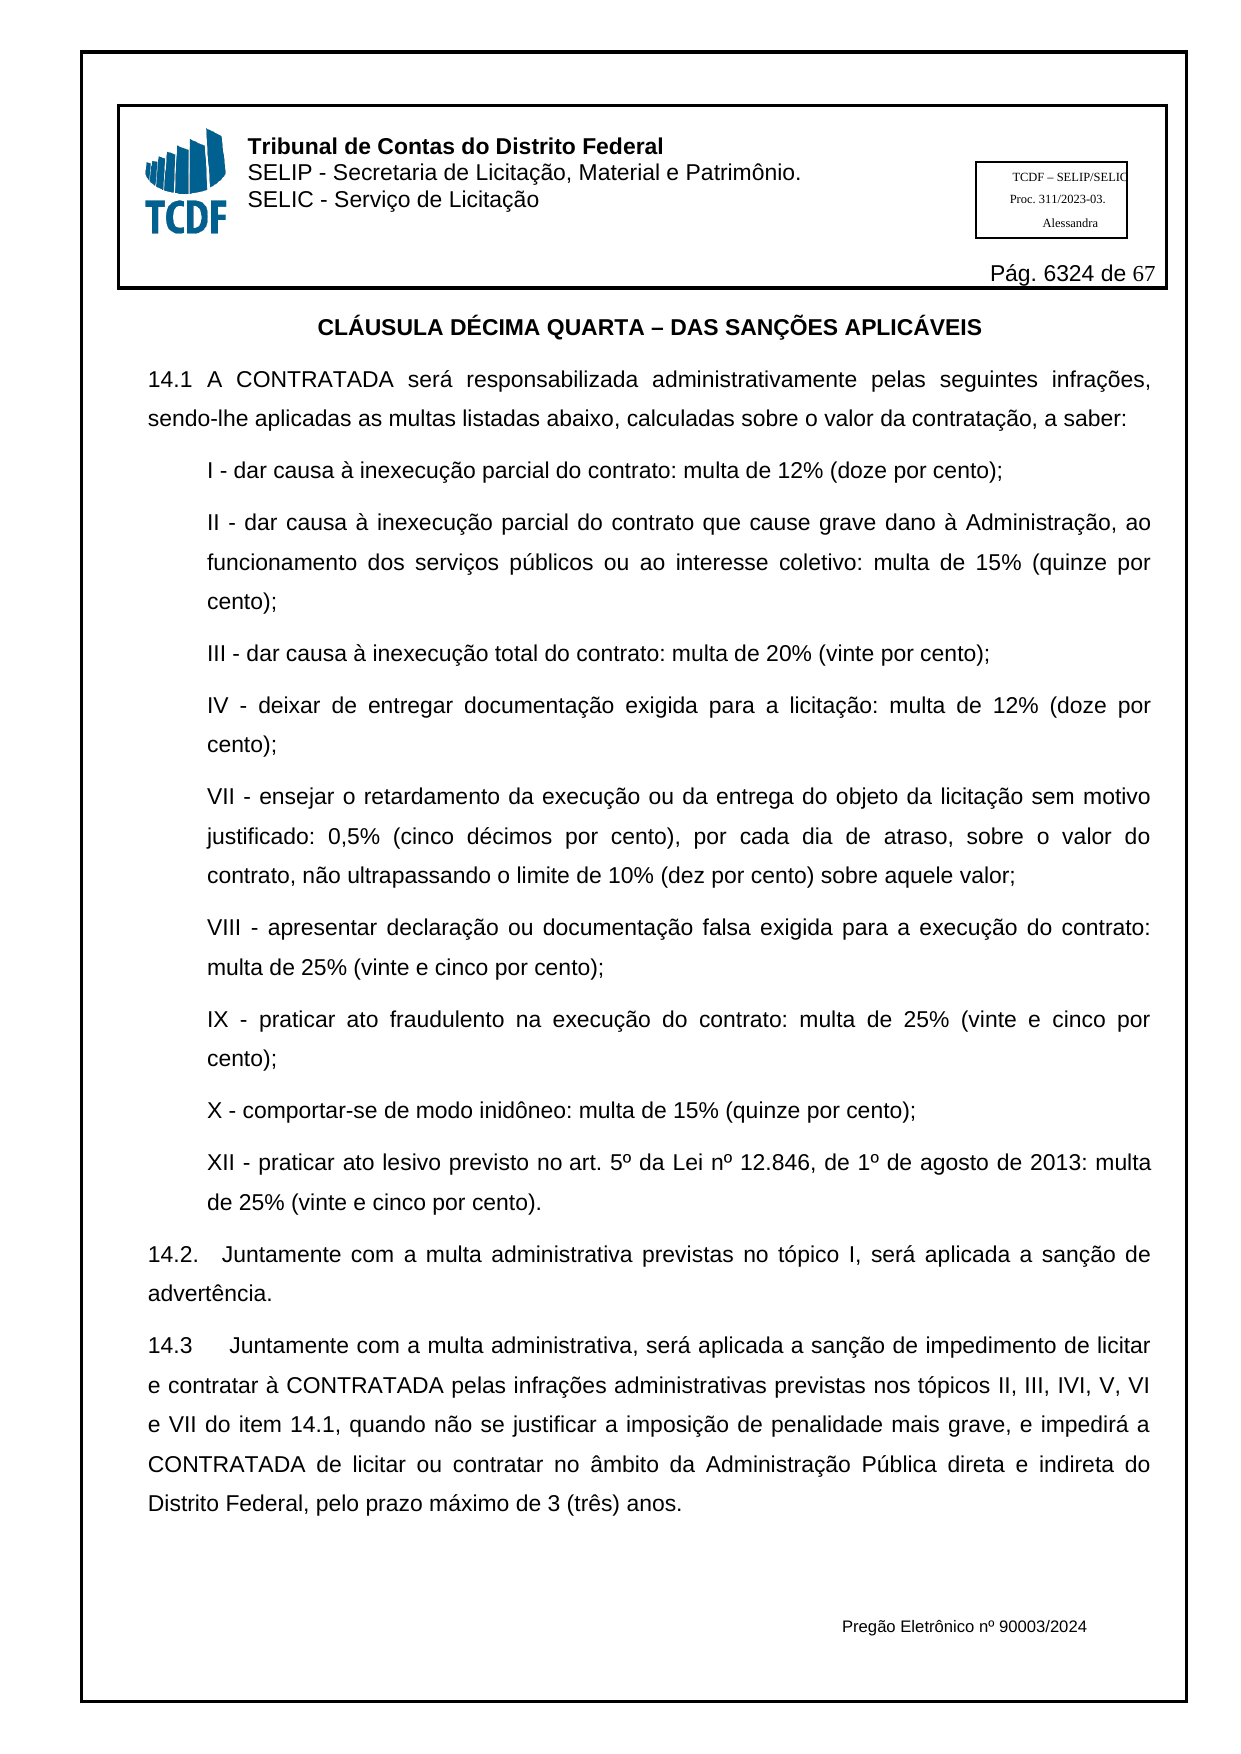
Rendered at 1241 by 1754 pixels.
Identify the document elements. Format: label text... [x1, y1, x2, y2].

text IV - deixar de entregar documentação exigida para a licitação: multa de 12% (doze por cento); [207, 692, 1152, 758]
text 14.3 Juntamente com a multa administrativa, será aplicada a sanção de impedimento de licitar e contratar à CONTRATADA pelas infrações administrativas previstas nos tópicos II, III, IVI, V, VI e VII do item 14.1, quando não se justificar a imposição de penalidade mais grave, e impedirá a CONTRATADA de licitar ou contratar no âmbito da Administração Pública direta e indireta do Distrito Federal, pelo prazo máximo de 3 (três) anos. [148, 1332, 1152, 1516]
text VII - ensejar o retardamento da execução ou da entrega do objeto da licitação sem motivo justificado: 0,5% (cinco décimos por cento), por cada dia de atraso, sobre o valor do contrato, não ultrapassando o limite de 10% (dez por cento) sobre aquele valor; [207, 783, 1152, 889]
text III - dar causa à inexecução total do contrato: multa de 20% (vinte por cento); [207, 640, 1152, 666]
text IX - praticar ato fraudulento na execução do contrato: multa de 25% (vinte e cinco por cento); [207, 1006, 1152, 1072]
text XII - praticar ato lesivo previsto no art. 5º da Lei nº 12.846, de 1º de agosto de 2013: multa de 25% (vinte e cinco por cento). [207, 1149, 1152, 1215]
list CLÁUSULA DÉCIMA quarta – DAS SANÇÕES APLICÁVEIS [148, 313, 1152, 340]
text VIII - apresentar declaração ou documentação falsa exigida para a execução do contrato: multa de 25% (vinte e cinco por cento); [207, 914, 1152, 980]
picture [130, 125, 241, 236]
text X - comportar-se de modo inidôneo: multa de 15% (quinze por cento); [207, 1097, 1152, 1123]
text 14.2. Juntamente com a multa administrativa previstas no tópico I, será aplicada a sanção de advertência. [148, 1241, 1152, 1306]
list 14.1 A CONTRATADA será responsabilizada administrativamente pelas seguintes infrações, sendo-lhe aplicadas as multas listadas abaixo, calculadas sobre o valor da contratação, a saber: [148, 366, 1152, 431]
text I - dar causa à inexecução parcial do contrato: multa de 12% (doze por cento); [207, 457, 1152, 483]
text II - dar causa à inexecução parcial do contrato que cause grave dano à Administração, ao funcionamento dos serviços públicos ou ao interesse coletivo: multa de 15% (quinze por cento); [207, 509, 1152, 614]
